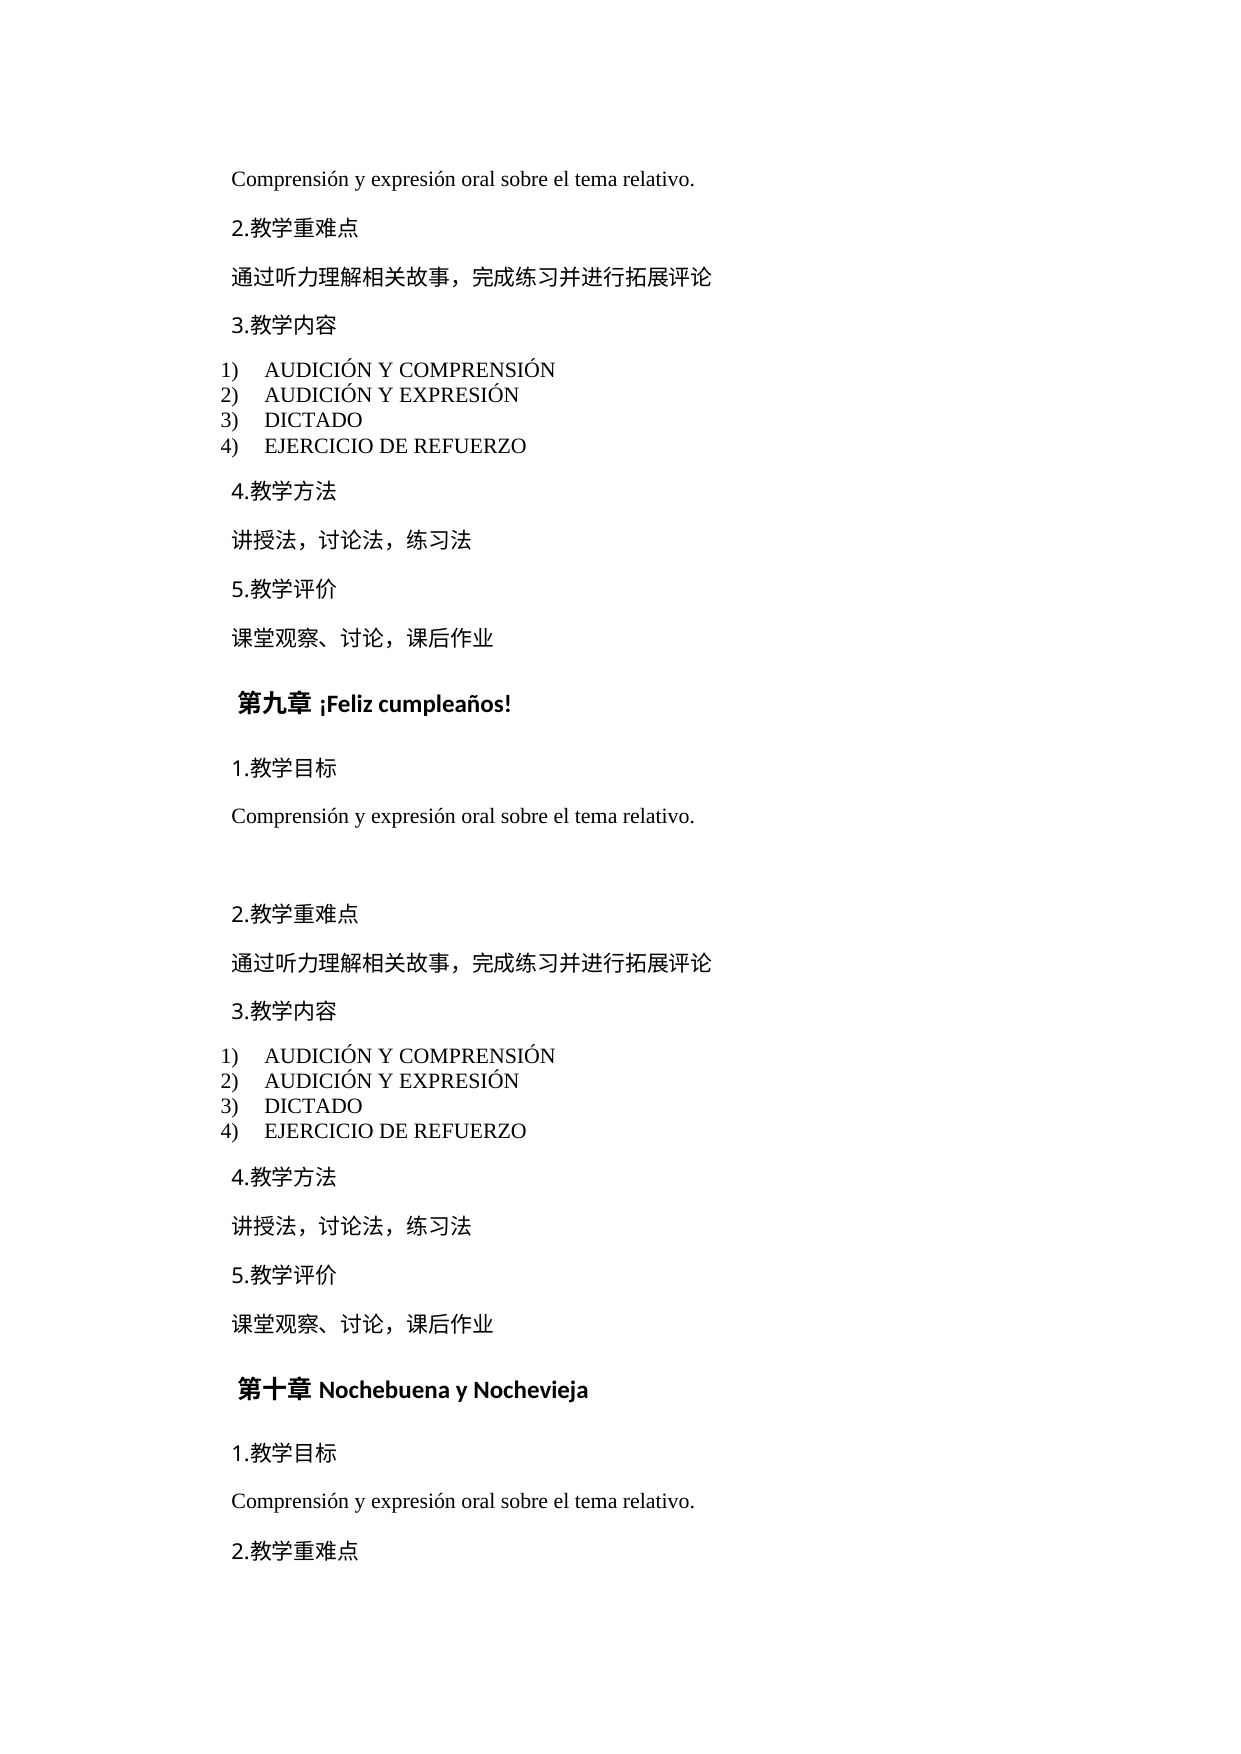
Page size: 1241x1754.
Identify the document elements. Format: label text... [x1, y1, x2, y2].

text 课堂观察、讨论，课后作业 [187, 620, 1053, 653]
text 4.教学方法 [187, 1160, 1053, 1192]
text 1.教学目标 [187, 750, 1053, 783]
text 课堂观察、讨论，课后作业 [187, 1306, 1053, 1339]
list AUDICIÓN Y EXPRESIÓN [220, 382, 1053, 407]
text 讲授法，讨论法，练习法 [187, 1209, 1053, 1241]
text 第九章 ¡Feliz cumpleaños! [187, 669, 1053, 734]
list DICTADO [220, 407, 1053, 433]
text 3.教学内容 [187, 994, 1053, 1027]
list AUDICIÓN Y COMPRENSIÓN [220, 1043, 1053, 1068]
text 5.教学评价 [187, 1257, 1053, 1290]
text 3.教学内容 [187, 308, 1053, 341]
text 第十章 Nochebuena y Nochevieja [187, 1355, 1053, 1420]
list EJERCICIO DE REFUERZO [220, 1118, 1053, 1144]
text 2.教学重难点 [187, 211, 1053, 243]
text 讲授法，讨论法，练习法 [187, 523, 1053, 555]
text Comprensión y expresión oral sobre el tema relativo. [187, 1485, 1053, 1517]
text 5.教学评价 [187, 572, 1053, 604]
text 通过听力理解相关故事，完成练习并进行拓展评论 [187, 259, 1053, 292]
text 2.教学重难点 [187, 897, 1053, 929]
list AUDICIÓN Y COMPRENSIÓN [220, 357, 1053, 382]
list EJERCICIO DE REFUERZO [220, 433, 1053, 458]
text 4.教学方法 [187, 474, 1053, 507]
text 1.教学目标 [187, 1436, 1053, 1469]
text Comprensión y expresión oral sobre el tema relativo. [187, 799, 1053, 832]
text Comprensión y expresión oral sobre el tema relativo. [187, 162, 1053, 194]
list AUDICIÓN Y EXPRESIÓN [220, 1068, 1053, 1093]
list DICTADO [220, 1093, 1053, 1118]
text 通过听力理解相关故事，完成练习并进行拓展评论 [187, 945, 1053, 978]
text 2.教学重难点 [187, 1534, 1053, 1566]
